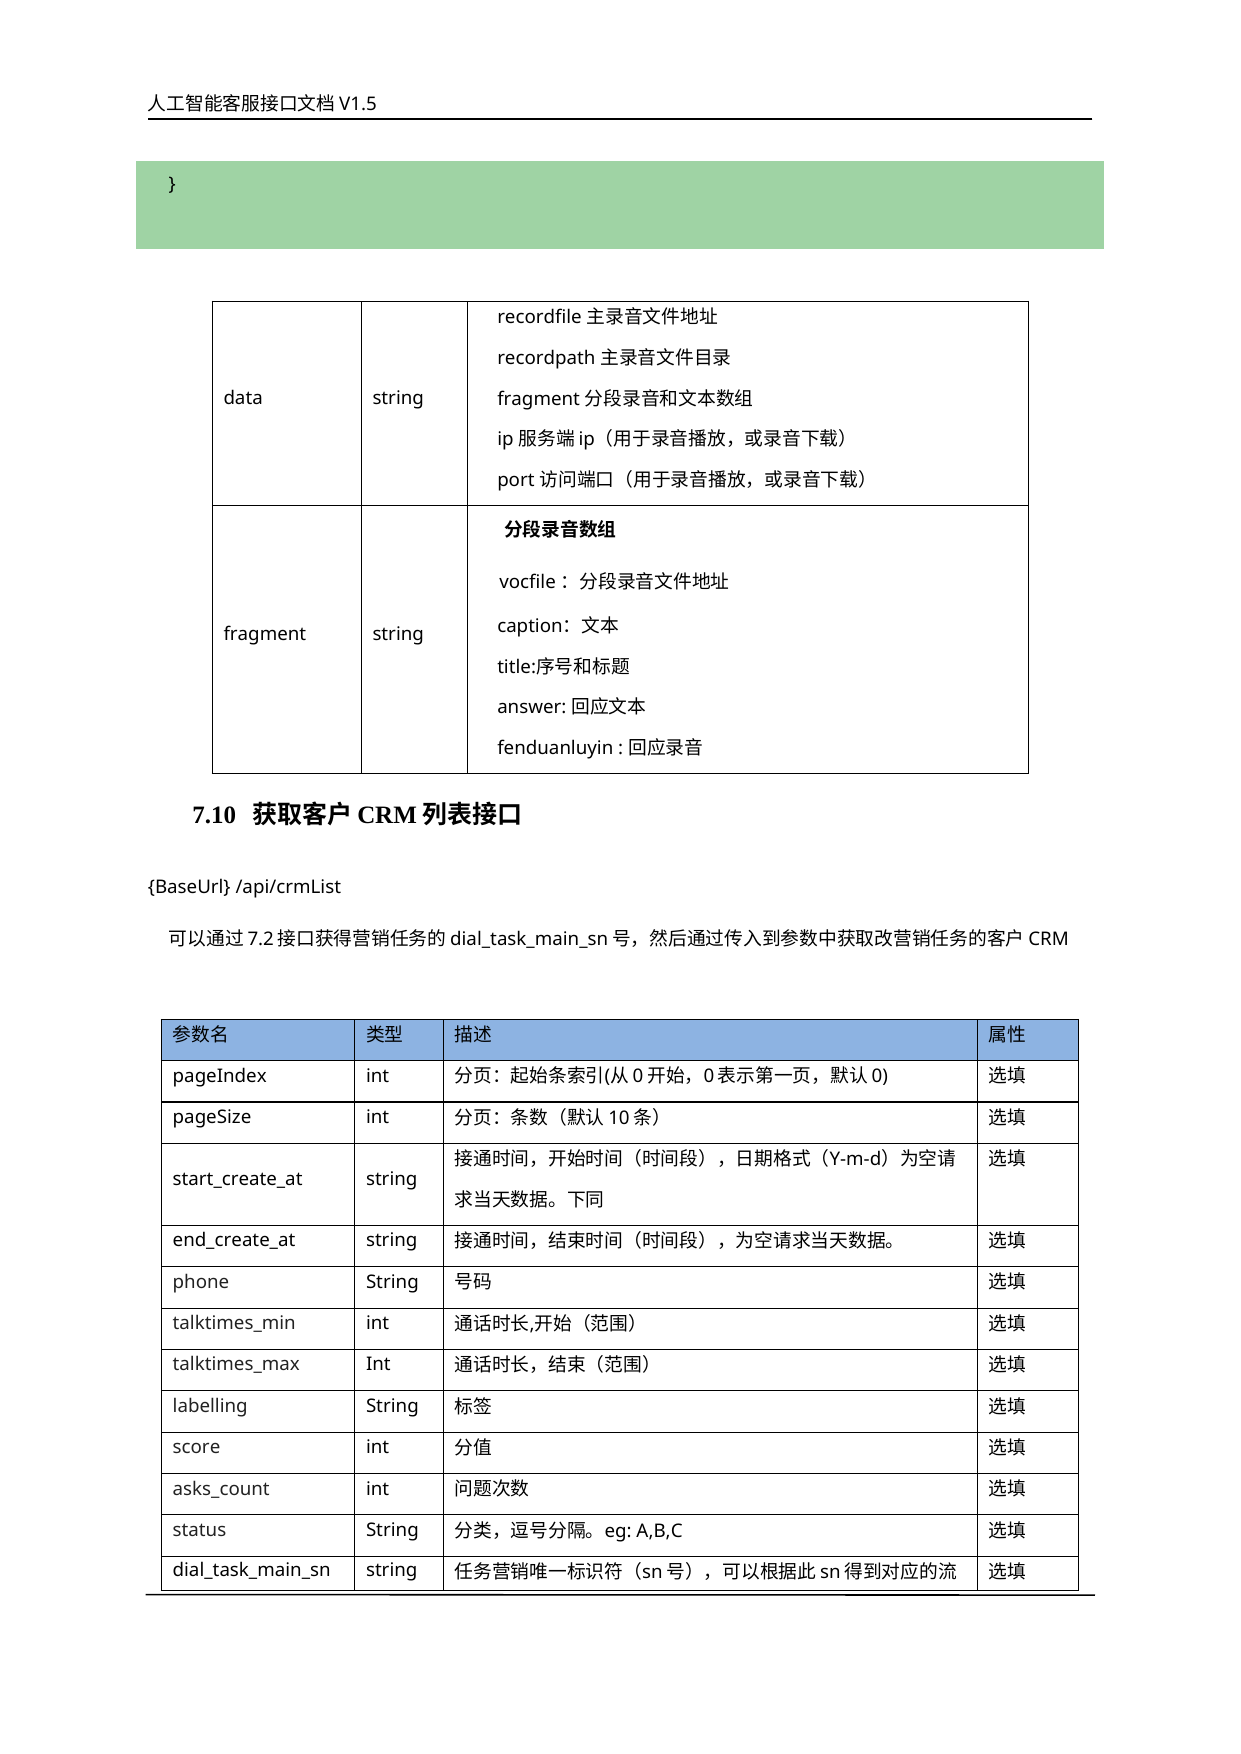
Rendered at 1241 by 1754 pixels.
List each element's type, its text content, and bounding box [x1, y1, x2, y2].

table_cell 分页：条数（默认10条） [444, 1103, 977, 1143]
table_cell String [355, 1391, 443, 1432]
table_cell 接通时间，开始时间（时间段），日期格式（Y-m-d）为空请求当天数据。下同 [444, 1144, 977, 1225]
table_cell start_create_at [162, 1144, 354, 1225]
table_header 描述 [444, 1020, 977, 1060]
table_header 属性 [978, 1020, 1078, 1060]
table_cell 选填 [978, 1267, 1078, 1307]
text {BaseUrl} /api/crmList [148, 870, 1092, 902]
table_cell 选填 [978, 1433, 1078, 1473]
table_header data [213, 302, 361, 505]
table_cell int [355, 1474, 443, 1514]
table_cell end_create_at [162, 1226, 354, 1266]
table_header 类型 [355, 1020, 443, 1060]
table_cell fragment [213, 506, 361, 773]
table_cell int [355, 1103, 443, 1143]
table_cell score [162, 1433, 354, 1473]
table_cell String [355, 1515, 443, 1556]
table_cell string [355, 1144, 443, 1225]
table_cell string [362, 506, 467, 773]
table_cell 通话时长,开始（范围） [444, 1309, 977, 1349]
table_cell pageSize [162, 1103, 354, 1143]
table_cell 分段录音数组 vocfile ：分段录音文件地址 caption：文本 title:序号和标题 answer: 回应文本 fenduanluyin : 回应录音 [468, 506, 1028, 773]
table_cell String [355, 1267, 443, 1307]
table_cell 选填 [978, 1103, 1078, 1143]
subtitle 获取客户CRM列表接口 [192, 780, 1092, 845]
table_cell phone [162, 1267, 354, 1307]
table_cell talktimes_max [162, 1350, 354, 1390]
table_cell 选填 [978, 1474, 1078, 1514]
table_cell 分页：起始条索引(从0开始，0表示第一页，默认0) [444, 1061, 977, 1101]
table_cell 问题次数 [444, 1474, 977, 1514]
table_cell 选填 [978, 1557, 1078, 1590]
table_cell 标签 [444, 1391, 977, 1432]
table_cell 选填 [978, 1391, 1078, 1432]
table_cell string [355, 1226, 443, 1266]
table_cell int [355, 1433, 443, 1473]
table_cell labelling [162, 1391, 354, 1432]
table_cell 接通时间，结束时间（时间段），为空请求当天数据。 [444, 1226, 977, 1266]
table_cell 分值 [444, 1433, 977, 1473]
table_cell 选填 [978, 1515, 1078, 1556]
text 可以通过7.2接口获得营销任务的dial_task_main_sn号，然后通过传入到参数中获取改营销任务的客户CRM [148, 921, 1092, 954]
table_cell 分类，逗号分隔。eg: A,B,C [444, 1515, 977, 1556]
table_header string [362, 302, 467, 505]
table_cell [444, 1557, 977, 1590]
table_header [136, 161, 1104, 249]
table_cell 选填 [978, 1061, 1078, 1101]
table_cell int [355, 1309, 443, 1349]
table_header 参数名 [162, 1020, 354, 1060]
table_cell dial_task_main_sn [162, 1557, 354, 1590]
table_cell 选填 [978, 1226, 1078, 1266]
table_header recordfile 主录音文件地址 recordpath 主录音文件目录 fragment 分段录音和文本数组 ip 服务端ip（用于录音播放，或录音下载） port 访问端口（用于录音播放，或录音下载） [468, 302, 1028, 505]
table_cell 选填 [978, 1350, 1078, 1390]
table_cell 选填 [978, 1309, 1078, 1349]
table_cell 通话时长，结束（范围） [444, 1350, 977, 1390]
table_cell 选填 [978, 1144, 1078, 1225]
table_cell asks_count [162, 1474, 354, 1514]
table_cell string [355, 1557, 443, 1590]
table_cell talktimes_min [162, 1309, 354, 1349]
table_cell pageIndex [162, 1061, 354, 1101]
table_cell 号码 [444, 1267, 977, 1307]
table_cell Int [355, 1350, 443, 1390]
table_cell status [162, 1515, 354, 1556]
table_cell int [355, 1061, 443, 1101]
